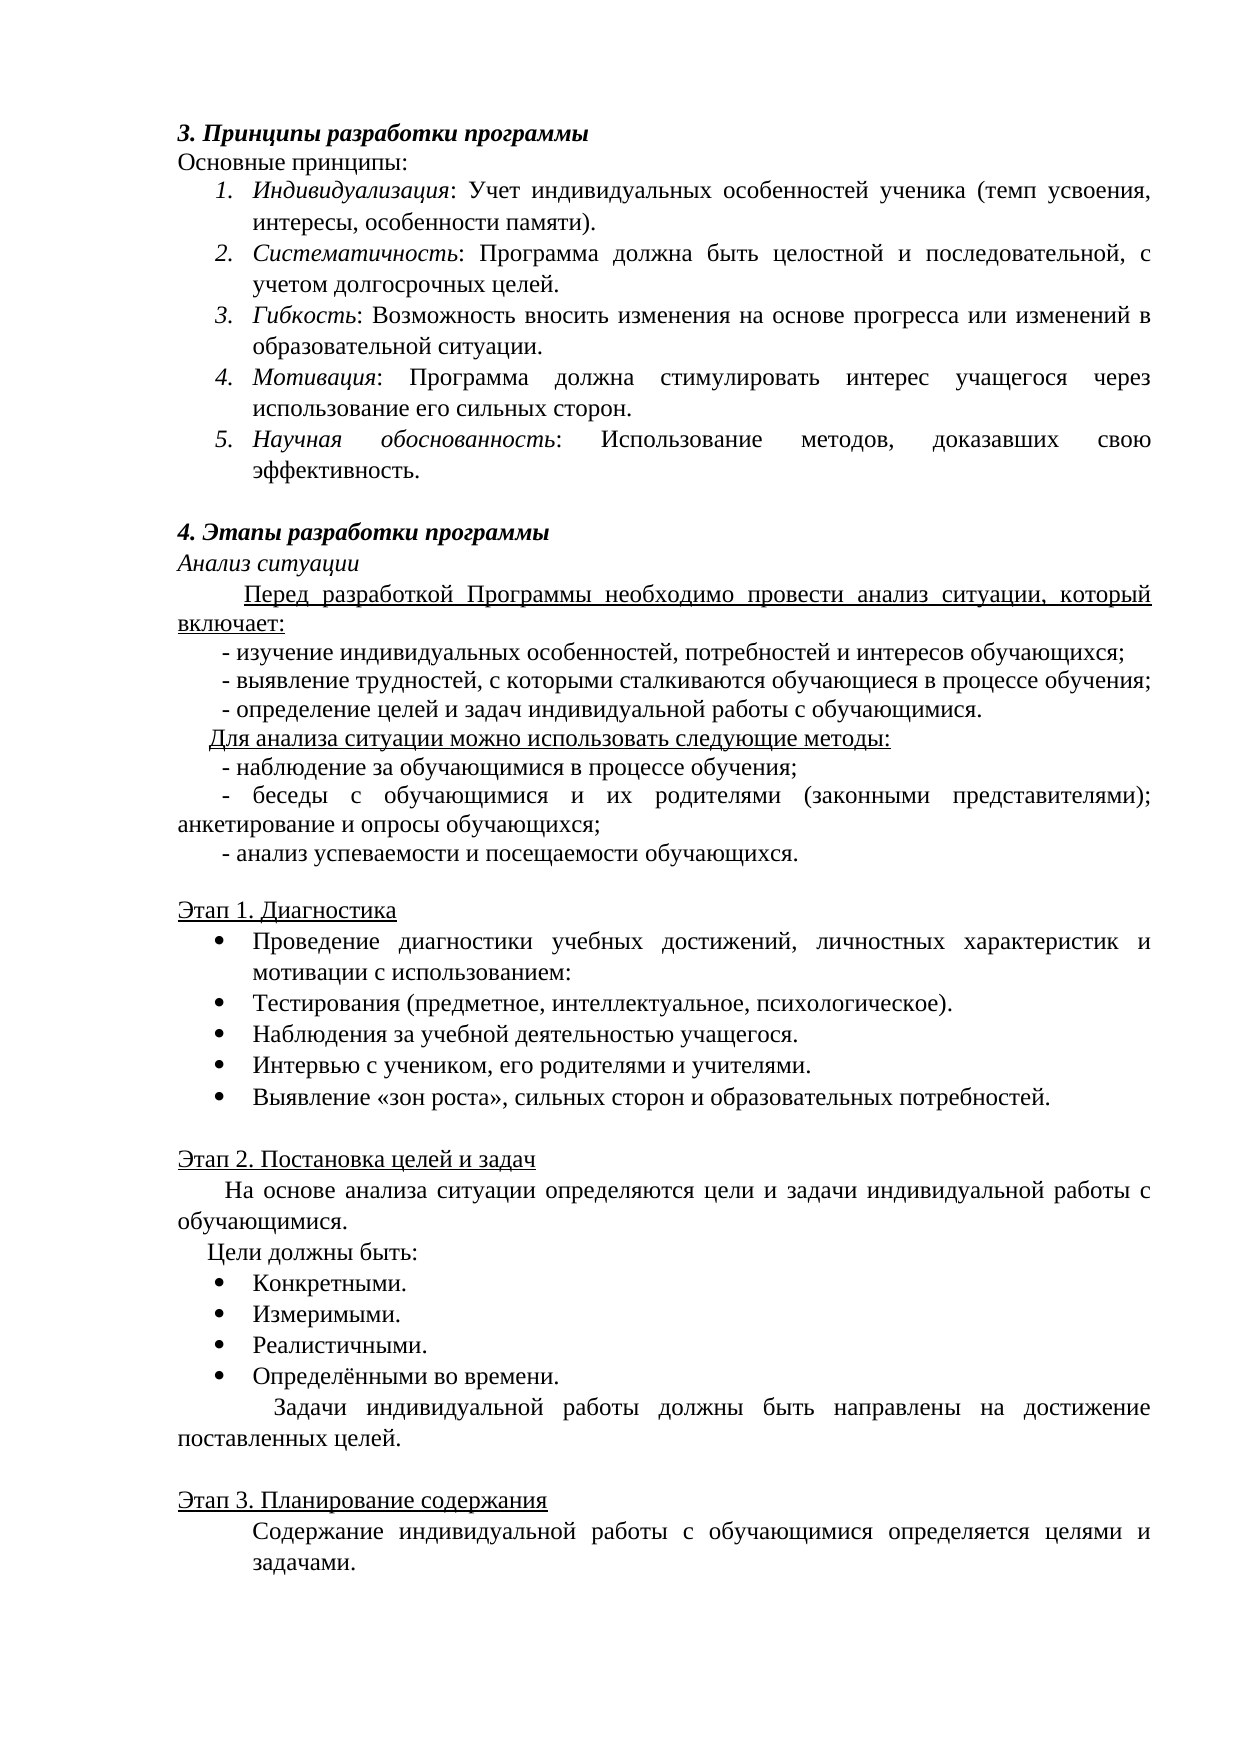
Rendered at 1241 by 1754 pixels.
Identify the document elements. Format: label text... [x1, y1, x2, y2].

list Выявление «зон роста», сильных сторон и образовательных потребностей. [215, 1082, 1152, 1110]
text - беседы с обучающимися и их родителями (законными представителями); анкетирование и опросы обучающихся; [177, 780, 1152, 838]
text - анализ успеваемости и посещаемости обучающихся. [177, 838, 1152, 867]
list Систематичность: Программа должна быть целостной и последовательной, с учетом долгосрочных целей. [215, 238, 1152, 297]
list Тестирования (предметное, интеллектуальное, психологическое). [215, 988, 1152, 1017]
text Для анализа ситуации можно использовать следующие методы: [177, 723, 1152, 752]
list Анализ ситуации [177, 548, 1152, 577]
text Перед разработкой Программы необходимо провести анализ ситуации, который включает: [177, 579, 1152, 637]
list Определёнными во времени. [215, 1361, 1152, 1390]
list Индивидуализация: Учет индивидуальных особенностей ученика (темп усвоения, интересы, особенности памяти). [215, 176, 1152, 235]
list Конкретными. [215, 1268, 1152, 1297]
list Научная обоснованность: Использование методов, доказавших свою эффективность. [215, 424, 1152, 484]
list На основе анализа ситуации определяются цели и задачи индивидуальной работы с обучающимися. [177, 1175, 1152, 1234]
list Мотивация: Программа должна стимулировать интерес учащегося через использование его сильных сторон. [215, 362, 1152, 422]
text - выявление трудностей, с которыми сталкиваются обучающиеся в процессе обучения; [177, 665, 1152, 694]
list Проведение диагностики учебных достижений, личностных характеристик и мотивации с использованием: [215, 926, 1152, 986]
list Реалистичными. [215, 1330, 1152, 1359]
list Измеримыми. [215, 1299, 1152, 1328]
text - изучение индивидуальных особенностей, потребностей и интересов обучающихся; [177, 637, 1152, 665]
list Этап 3. Планирование содержания [177, 1485, 1152, 1514]
list 4. Этапы разработки программы [177, 517, 1152, 546]
text - наблюдение за обучающимися в процессе обучения; [177, 752, 1152, 780]
text Основные принципы: [177, 147, 1152, 176]
list Гибкость: Возможность вносить изменения на основе прогресса или изменений в образовательной ситуации. [215, 300, 1152, 359]
text 3. Принципы разработки программы [177, 118, 1152, 147]
list Содержание индивидуальной работы с обучающимися определяется целями и задачами. [177, 1516, 1152, 1576]
list Этап 2. Постановка целей и задач [177, 1144, 1152, 1172]
list Наблюдения за учебной деятельностью учащегося. [215, 1019, 1152, 1048]
list Этап 1. Диагностика [177, 895, 1152, 924]
text - определение целей и задач индивидуальной работы с обучающимися. [177, 694, 1152, 723]
list Задачи индивидуальной работы должны быть направлены на достижение поставленных целей. [177, 1392, 1152, 1452]
list Цели должны быть: [207, 1237, 1152, 1266]
list Интервью с учеником, его родителями и учителями. [215, 1051, 1152, 1079]
